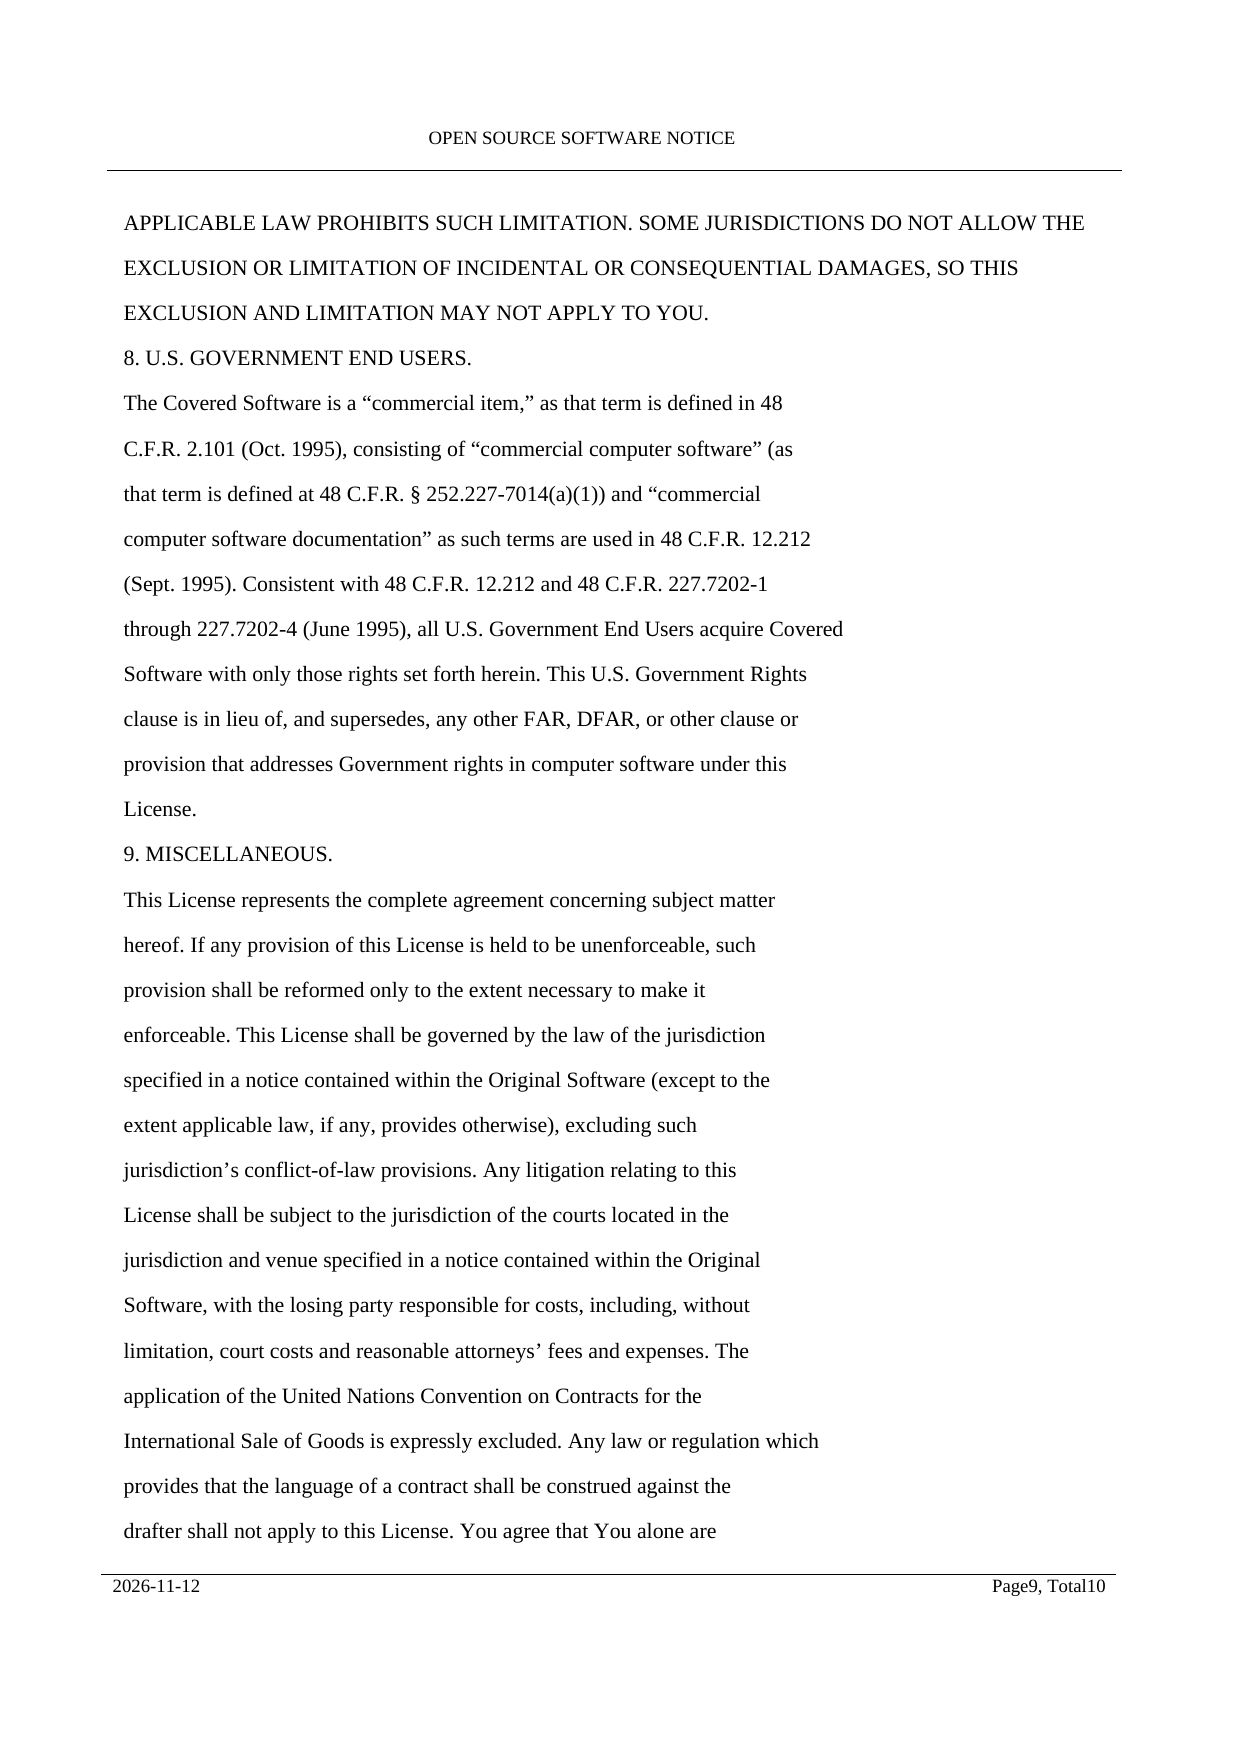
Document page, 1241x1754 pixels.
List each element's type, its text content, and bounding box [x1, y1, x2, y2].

text APPLICABLE LAW PROHIBITS SUCH LIMITATION. SOME JURISDICTIONS DO NOT ALLOW THE [112, 206, 1128, 239]
text C.F.R. 2.101 (Oct. 1995), consisting of “commercial computer software” (as [112, 432, 1128, 464]
text limitation, court costs and reasonable attorneys’ fees and expenses. The [112, 1334, 1128, 1366]
text EXCLUSION AND LIMITATION MAY NOT APPLY TO YOU. [112, 297, 1128, 329]
text hereof. If any provision of this License is held to be unenforceable, such [112, 928, 1128, 961]
text provision that addresses Government rights in computer software under this [112, 748, 1128, 780]
text Software, with the losing party responsible for costs, including, without [112, 1289, 1128, 1321]
text enforceable. This License shall be governed by the law of the jurisdiction [112, 1018, 1128, 1051]
text Software with only those rights set forth herein. This U.S. Government Rights [112, 657, 1128, 690]
text specified in a notice contained within the Original Software (except to the [112, 1063, 1128, 1096]
text License shall be subject to the jurisdiction of the courts located in the [112, 1199, 1128, 1231]
text License. [112, 793, 1128, 825]
text drafter shall not apply to this License. You agree that You alone are [112, 1514, 1128, 1547]
text International Sale of Goods is expressly excluded. Any law or regulation which [112, 1424, 1128, 1457]
text provision shall be reformed only to the extent necessary to make it [112, 973, 1128, 1006]
text The Covered Software is a “commercial item,” as that term is defined in 48 [112, 387, 1128, 419]
text clause is in lieu of, and supersedes, any other FAR, DFAR, or other clause or [112, 702, 1128, 735]
text computer software documentation” as such terms are used in 48 C.F.R. 12.212 [112, 522, 1128, 554]
text 8. U.S. GOVERNMENT END USERS. [112, 342, 1128, 374]
text 9. MISCELLANEOUS. [112, 838, 1128, 870]
text This License represents the complete agreement concerning subject matter [112, 883, 1128, 915]
text through 227.7202-4 (June 1995), all U.S. Government End Users acquire Covered [112, 612, 1128, 645]
text (Sept. 1995). Consistent with 48 C.F.R. 12.212 and 48 C.F.R. 227.7202-1 [112, 567, 1128, 600]
text jurisdiction and venue specified in a notice contained within the Original [112, 1244, 1128, 1276]
text EXCLUSION OR LIMITATION OF INCIDENTAL OR CONSEQUENTIAL DAMAGES, SO THIS [112, 251, 1128, 284]
text application of the United Nations Convention on Contracts for the [112, 1379, 1128, 1412]
text jurisdiction’s conflict-of-law provisions. Any litigation relating to this [112, 1153, 1128, 1186]
text provides that the language of a contract shall be construed against the [112, 1469, 1128, 1502]
text extent applicable law, if any, provides otherwise), excluding such [112, 1108, 1128, 1141]
text that term is defined at 48 C.F.R. § 252.227-7014(a)(1)) and “commercial [112, 477, 1128, 509]
